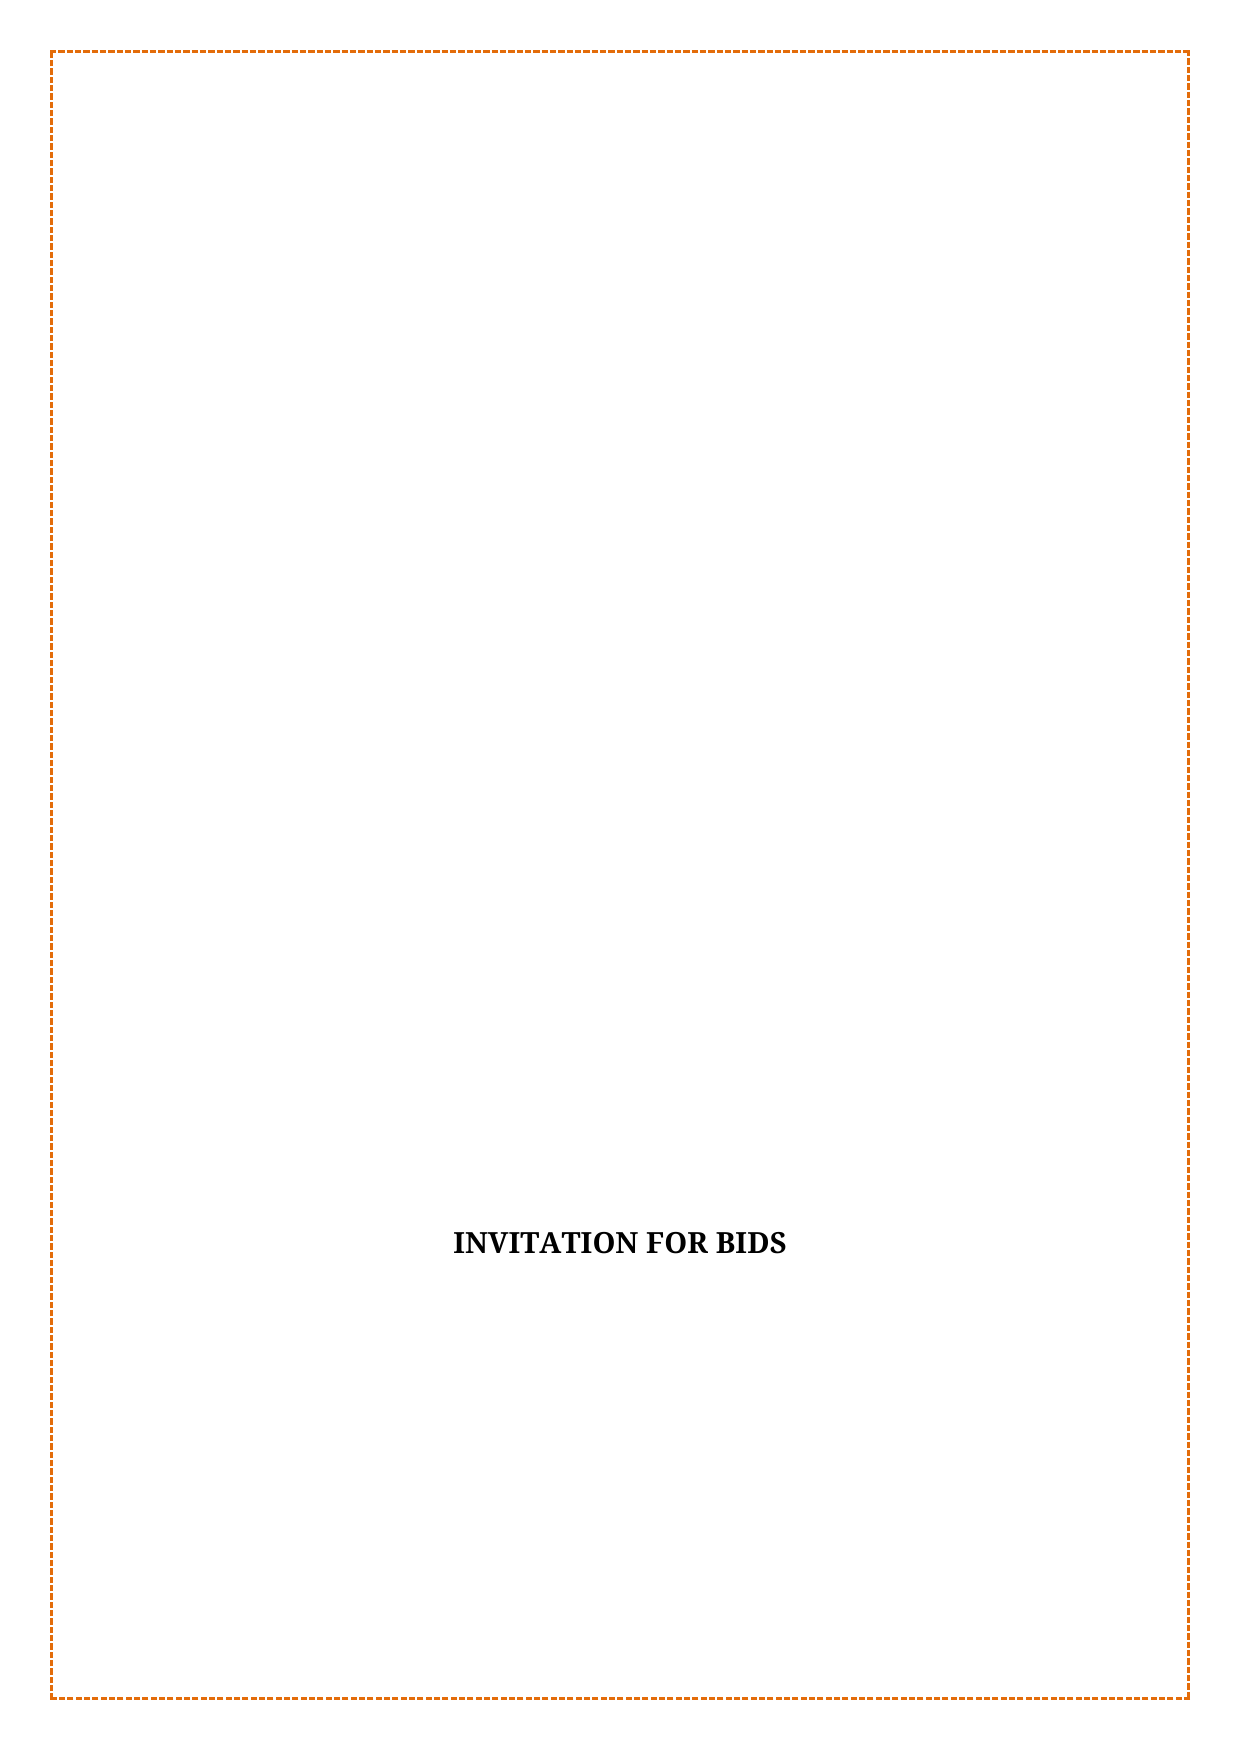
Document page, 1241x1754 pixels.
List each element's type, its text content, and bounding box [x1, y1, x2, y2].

text INVITATION FOR BIDS [75, 1222, 1165, 1262]
